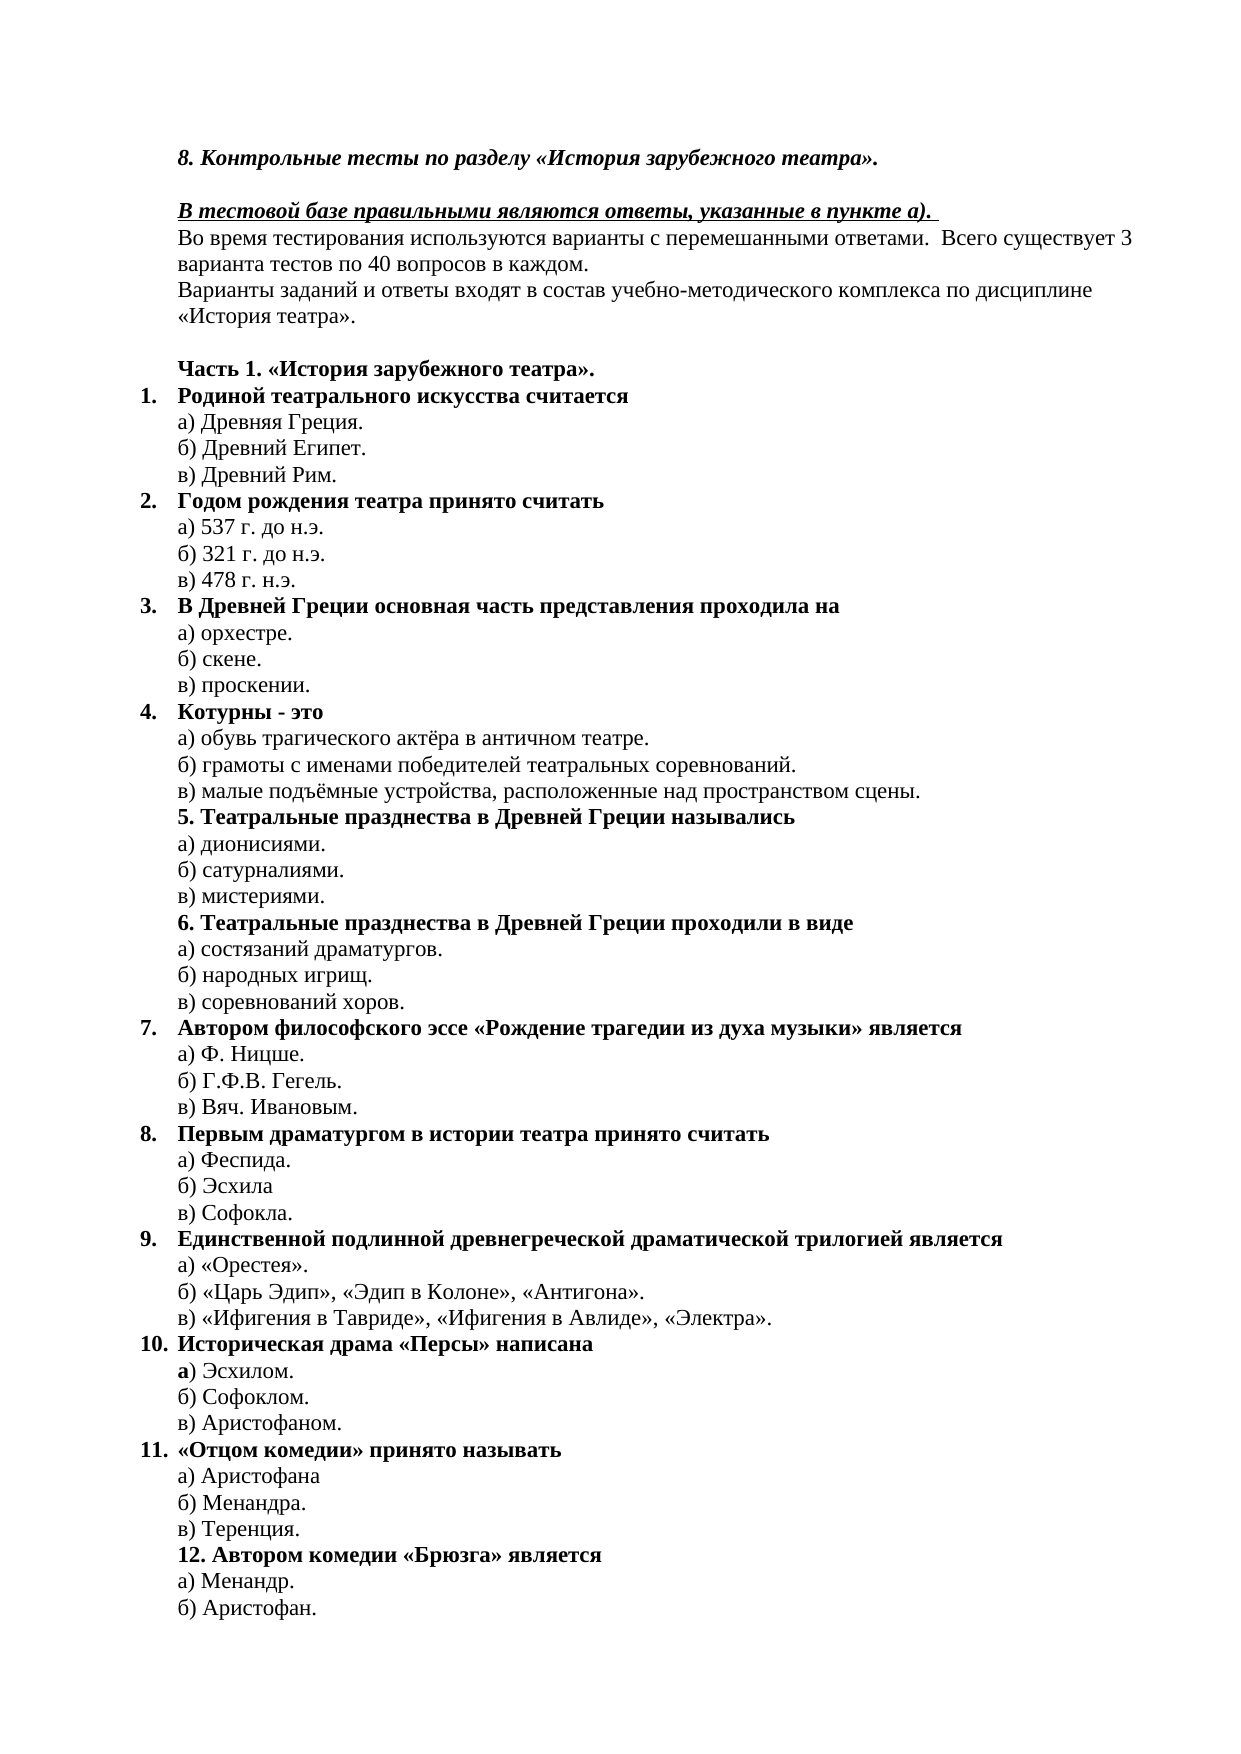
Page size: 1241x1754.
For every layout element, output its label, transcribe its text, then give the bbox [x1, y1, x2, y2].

list «Отцом комедии» принято называть [140, 1436, 1152, 1462]
text а) Феспида. [177, 1146, 1152, 1172]
text а) Ф. Ницше. [177, 1041, 1152, 1067]
subtitle 8. Контрольные тесты по разделу «История зарубежного театра». [177, 144, 1152, 171]
list В Древней Греции основная часть представления проходила на [140, 592, 1152, 619]
text а) орхестре. [177, 619, 1152, 645]
text 5. Театральные празднества в Древней Греции назывались [177, 803, 1152, 830]
list Годом рождения театра принято считать [140, 487, 1152, 513]
text а) 537 г. до н.э. [177, 513, 1152, 540]
text в) Вяч. Ивановым. [177, 1093, 1152, 1119]
list Первым драматургом в истории театра принято считать [140, 1119, 1152, 1146]
text а) Аристофана [177, 1462, 1152, 1488]
text а) дионисиями. [177, 830, 1152, 856]
text в) 478 г. н.э. [177, 566, 1152, 592]
list Историческая драма «Персы» написана [140, 1330, 1152, 1357]
text а) Эсхилом. [177, 1357, 1152, 1383]
text б) грамоты с именами победителей театральных соревнований. [177, 751, 1152, 777]
text 6. Театральные празднества в Древней Греции проходили в виде [177, 909, 1152, 935]
text в) Софокла. [177, 1199, 1152, 1225]
text в) малые подъёмные устройства, расположенные над пространством сцены. [177, 777, 1152, 803]
list Автором философского эссе «Рождение трагедии из духа музыки» является [140, 1014, 1152, 1041]
text 12. Автором комедии «Брюзга» является [177, 1541, 1152, 1568]
text б) Аристофан. [177, 1594, 1152, 1620]
text а) обувь трагического актёра в античном театре. [177, 724, 1152, 751]
text в) Аристофаном. [177, 1409, 1152, 1436]
text б) Софоклом. [177, 1383, 1152, 1409]
text а) состязаний драматургов. [177, 935, 1152, 961]
text в) проскении. [177, 672, 1152, 698]
text а) Древняя Греция. [177, 408, 1152, 434]
text б) скене. [177, 645, 1152, 672]
text б) Эсхила [177, 1172, 1152, 1199]
list Единственной подлинной древнегреческой драматической трилогией является [140, 1225, 1152, 1251]
text а) Менандр. [177, 1568, 1152, 1594]
text В тестовой базе правильными являются ответы, указанные в пункте а). [177, 197, 1152, 223]
list Котурны - это [140, 698, 1152, 724]
text Варианты заданий и ответы входят в состав учебно-методического комплекса по дисциплине «История театра». [177, 276, 1152, 329]
text Часть 1. «История зарубежного театра». [177, 355, 1152, 382]
text б) народных игрищ. [177, 961, 1152, 988]
text в) «Ифигения в Тавриде», «Ифигения в Авлиде», «Электра». [177, 1304, 1152, 1330]
text Во время тестирования используются варианты с перемешанными ответами. Всего существует 3 варианта тестов по 40 вопросов в каждом. [177, 223, 1152, 276]
text б) Г.Ф.В. Гегель. [177, 1067, 1152, 1093]
text б) Древний Египет. [177, 434, 1152, 461]
text б) Менандра. [177, 1488, 1152, 1515]
text б) сатурналиями. [177, 856, 1152, 882]
text б) «Царь Эдип», «Эдип в Колоне», «Антигона». [177, 1278, 1152, 1304]
text в) Теренция. [177, 1515, 1152, 1541]
text в) мистериями. [177, 882, 1152, 909]
text в) соревнований хоров. [177, 988, 1152, 1014]
text а) «Орестея». [177, 1251, 1152, 1278]
text в) Древний Рим. [177, 461, 1152, 487]
text б) 321 г. до н.э. [177, 540, 1152, 566]
list Родиной театрального искусства считается [140, 382, 1152, 408]
